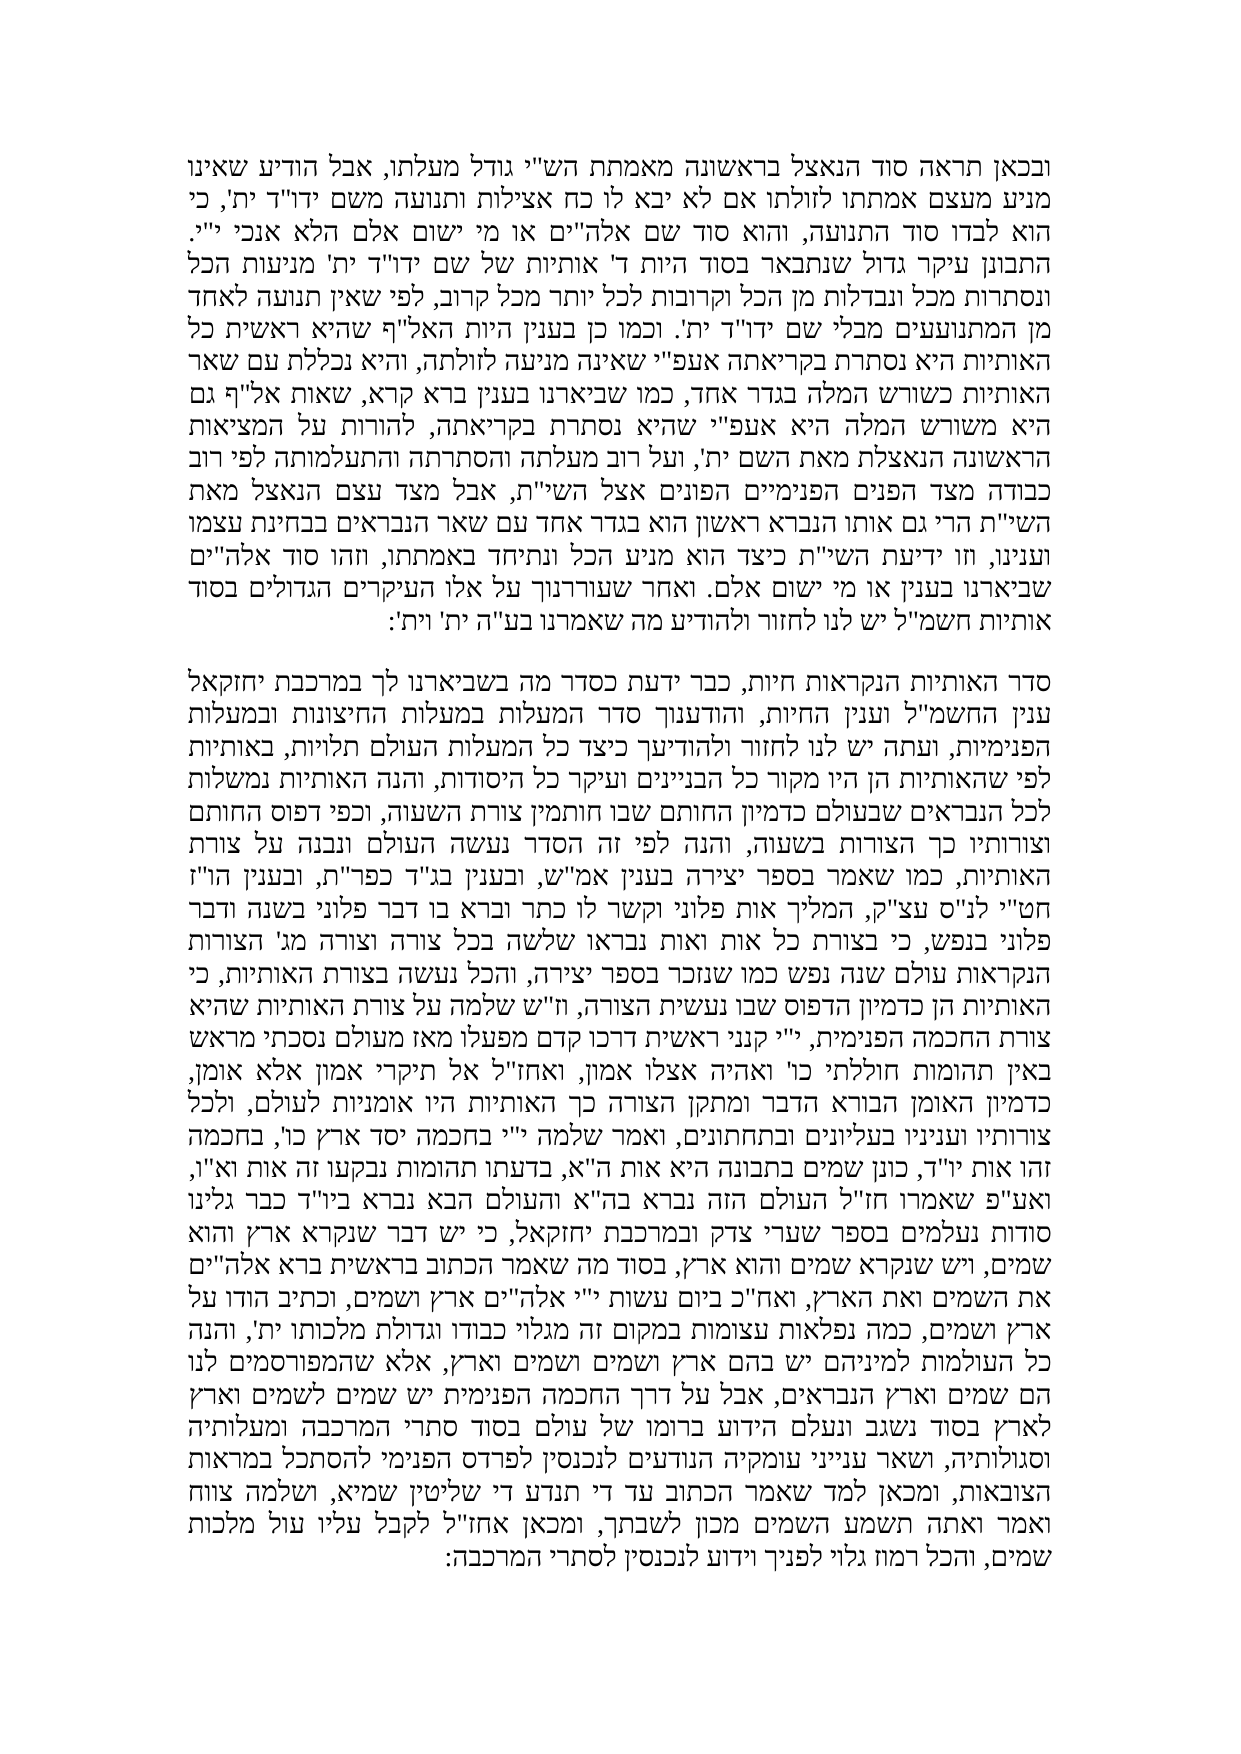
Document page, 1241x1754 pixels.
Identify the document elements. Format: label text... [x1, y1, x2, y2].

text ובכאן תראה סוד הנאצל בראשונה מאמתת הש"י גודל מעלתו, אבל הודיע שאינו מניע מעצם אמתתו לזולתו אם לא יבא לו כח אצילות ותנועה משם ידו"ד ית', כי הוא לבדו סוד התנועה, והוא סוד שם אלה"ים או מי ישום אלם הלא אנכי י"י. התבונן עיקר גדול שנתבאר בסוד היות ד' אותיות של שם ידו"ד ית' מניעות הכל ונסתרות מכל ונבדלות מן הכל וקרובות לכל יותר מכל קרוב, לפי שאין תנועה לאחד מן המתנועעים מבלי שם ידו"ד ית'. וכמו כן בענין היות האל"ף שהיא ראשית כל האותיות היא נסתרת בקריאתה אעפ"י שאינה מניעה לזולתה, והיא נכללת עם שאר האותיות כשורש המלה בגדר אחד, כמו שביארנו בענין ברא קרא, שאות אל"ף גם היא משורש המלה היא אעפ"י שהיא נסתרת בקריאתה, להורות על המציאות הראשונה הנאצלת מאת השם ית', ועל רוב מעלתה והסתרתה והתעלמותה לפי רוב כבודה מצד הפנים הפנימיים הפונים אצל השי"ת, אבל מצד עצם הנאצל מאת השי"ת הרי גם אותו הנברא ראשון הוא בגדר אחד עם שאר הנבראים בבחינת עצמו וענינו, וזו ידיעת השי"ת כיצד הוא מניע הכל ונתיחד באמתתו, וזהו סוד אלה"ים שביארנו בענין או מי ישום אלם. ואחר שעוררנוך על אלו העיקרים הגדולים בסוד אותיות חשמ"ל יש לנו לחזור ולהודיע מה שאמרנו בע"ה ית' וית': [187, 150, 1053, 636]
text סדר האותיות הנקראות חיות, כבר ידעת כסדר מה בשביארנו לך במרכבת יחזקאל ענין החשמ"ל וענין החיות, והודענוך סדר המעלות במעלות החיצונות ובמעלות הפנימיות, ועתה יש לנו לחזור ולהודיעך כיצד כל המעלות העולם תלויות, באותיות לפי שהאותיות הן היו מקור כל הבניינים ועיקר כל היסודות, והנה האותיות נמשלות לכל הנבראים שבעולם כדמיון החותם שבו חותמין צורת השעוה, וכפי דפוס החותם וצורותיו כך הצורות בשעוה, והנה לפי זה הסדר נעשה העולם ונבנה על צורת האותיות, כמו שאמר בספר יצירה בענין אמ"ש, ובענין בג"ד כפר"ת, ובענין הו"ז חט"י לנ"ס עצ"ק, המליך אות פלוני וקשר לו כתר וברא בו דבר פלוני בשנה ודבר פלוני בנפש, כי בצורת כל אות ואות נבראו שלשה בכל צורה וצורה מג' הצורות הנקראות עולם שנה נפש כמו שנזכר בספר יצירה, והכל נעשה בצורת האותיות, כי האותיות הן כדמיון הדפוס שבו נעשית הצורה, וז"ש שלמה על צורת האותיות שהיא צורת החכמה הפנימית, י"י קנני ראשית דרכו קדם מפעלו מאז מעולם נסכתי מראש באין תהומות חוללתי כו' ואהיה אצלו אמון, ואחז"ל אל תיקרי אמון אלא אומן, כדמיון האומן הבורא הדבר ומתקן הצורה כך האותיות היו אומניות לעולם, ולכל צורותיו ועניניו בעליונים ובתחתונים, ואמר שלמה י"י בחכמה יסד ארץ כו', בחכמה זהו אות יו"ד, כונן שמים בתבונה היא אות ה"א, בדעתו תהומות נבקעו זה אות וא"ו, ואע"פ שאמרו חז"ל העולם הזה נברא בה"א והעולם הבא נברא ביו"ד כבר גלינו סודות נעלמים בספר שערי צדק ובמרכבת יחזקאל, כי יש דבר שנקרא ארץ והוא שמים, ויש שנקרא שמים והוא ארץ, בסוד מה שאמר הכתוב בראשית ברא אלה"ים את השמים ואת הארץ, ואח"כ ביום עשות י"י אלה"ים ארץ ושמים, וכתיב הודו על ארץ ושמים, כמה נפלאות עצומות במקום זה מגלוי כבודו וגדולת מלכותו ית', והנה כל העולמות למיניהם יש בהם ארץ ושמים ושמים וארץ, אלא שהמפורסמים לנו הם שמים וארץ הנבראים, אבל על דרך החכמה הפנימית יש שמים לשמים וארץ לארץ בסוד נשגב ונעלם הידוע ברומו של עולם בסוד סתרי המרכבה ומעלותיה וסגולותיה, ושאר ענייני עומקיה הנודעים לנכנסין לפרדס הפנימי להסתכל במראות הצובאות, ומכאן למד שאמר הכתוב עד די תנדע די שליטין שמיא, ושלמה צווח ואמר ואתה תשמע השמים מכון לשבתך, ומכאן אחז"ל לקבל עליו עול מלכות שמים, והכל רמוז גלוי לפניך וידוע לנכנסין לסתרי המרכבה: [187, 665, 1053, 1572]
